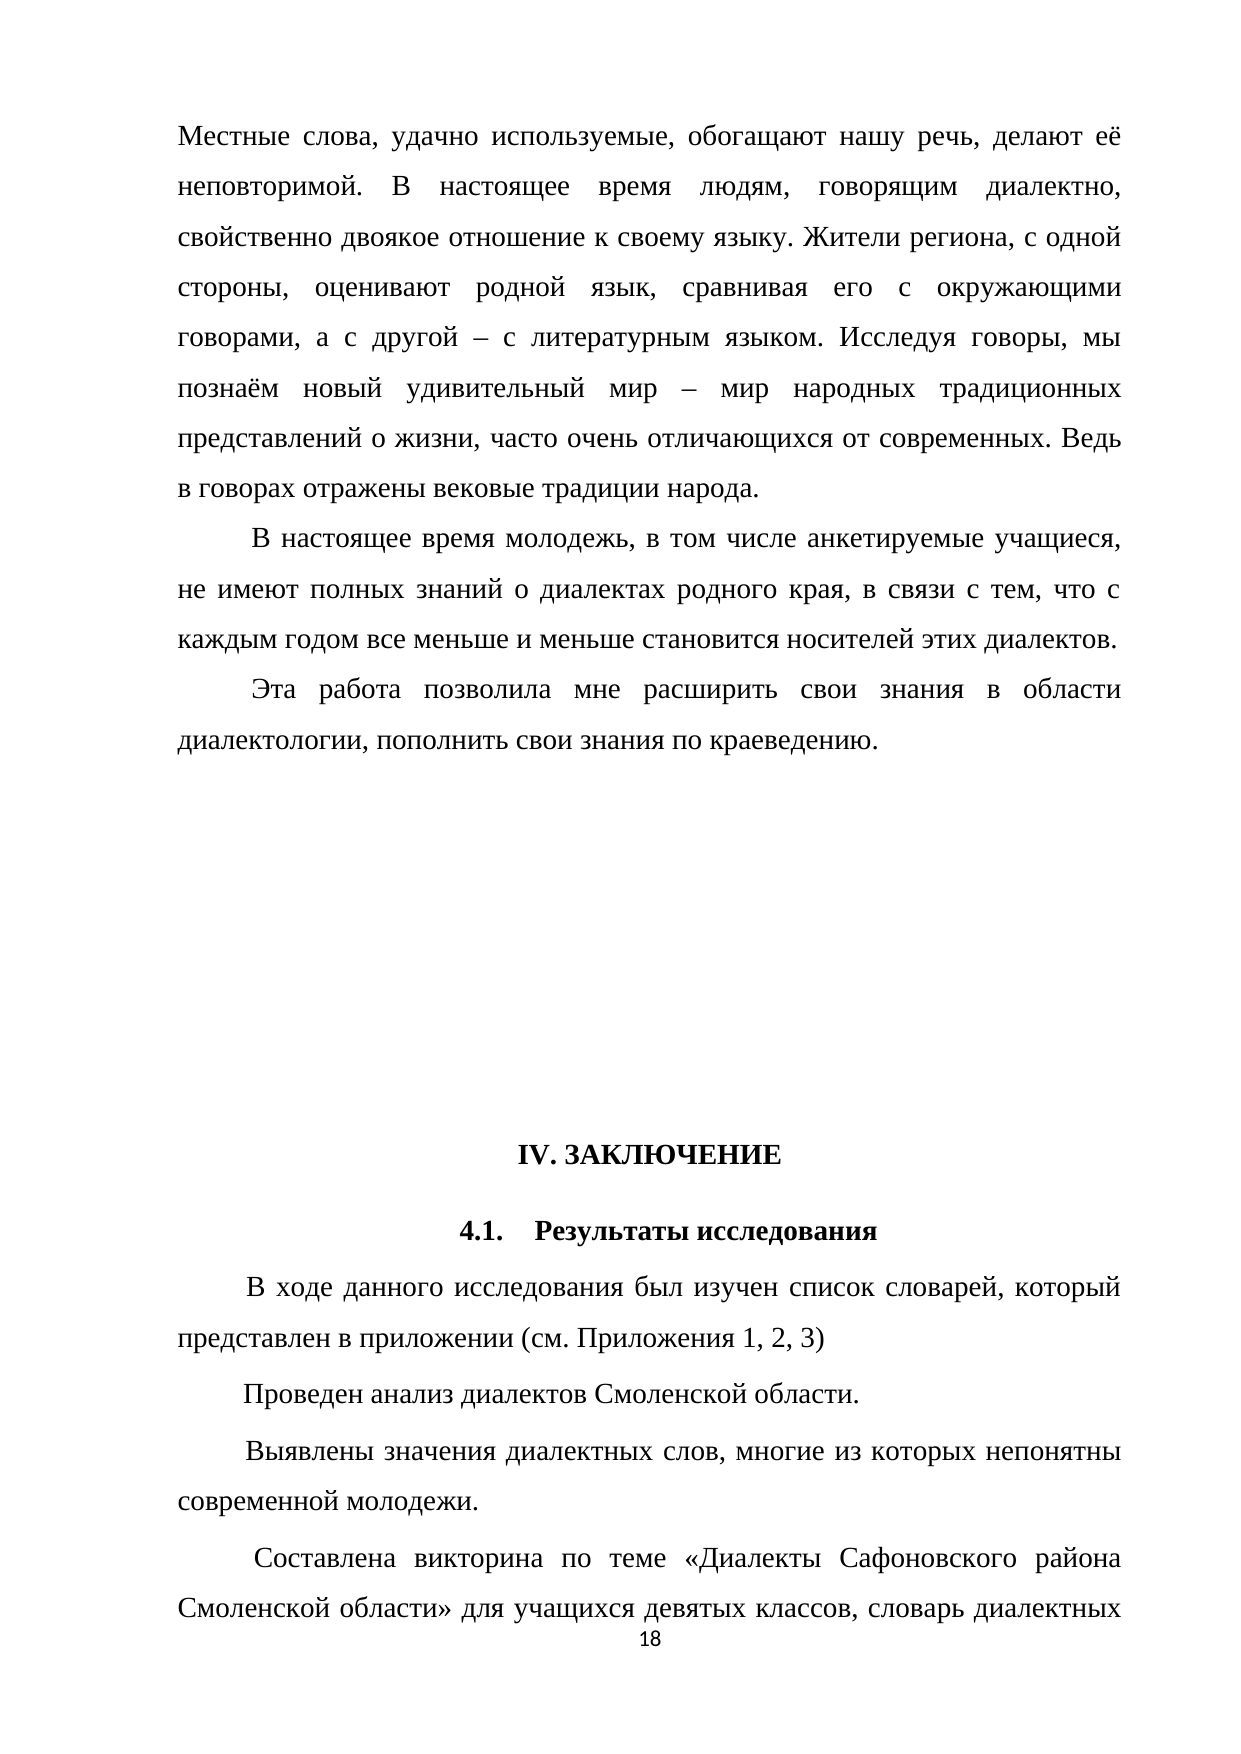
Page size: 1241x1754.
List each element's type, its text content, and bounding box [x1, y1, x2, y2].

text Выявлены значения диалектных слов, многие из которых непонятны современной молодежи. [177, 1433, 1122, 1517]
list Результаты исследования [215, 1213, 1122, 1246]
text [177, 118, 1122, 504]
text Проведен анализ диалектов Смоленской области. [177, 1376, 1122, 1410]
text В настоящее время молодежь, в том числе анкетируемые учащиеся, не имеют полных знаний о диалектах родного края, в связи с тем, что с каждым годом все меньше и меньше становится носителей этих диалектов. [177, 521, 1122, 655]
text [177, 1540, 1122, 1624]
text IV. ЗАКЛЮЧЕНИЕ [177, 1137, 1122, 1202]
text Эта работа позволила мне расширить свои знания в области диалектологии, пополнить свои знания по краеведению. [177, 672, 1122, 755]
text В ходе данного исследования был изучен список словарей, который представлен в приложении (см. Приложения 1, 2, 3) [177, 1269, 1122, 1353]
